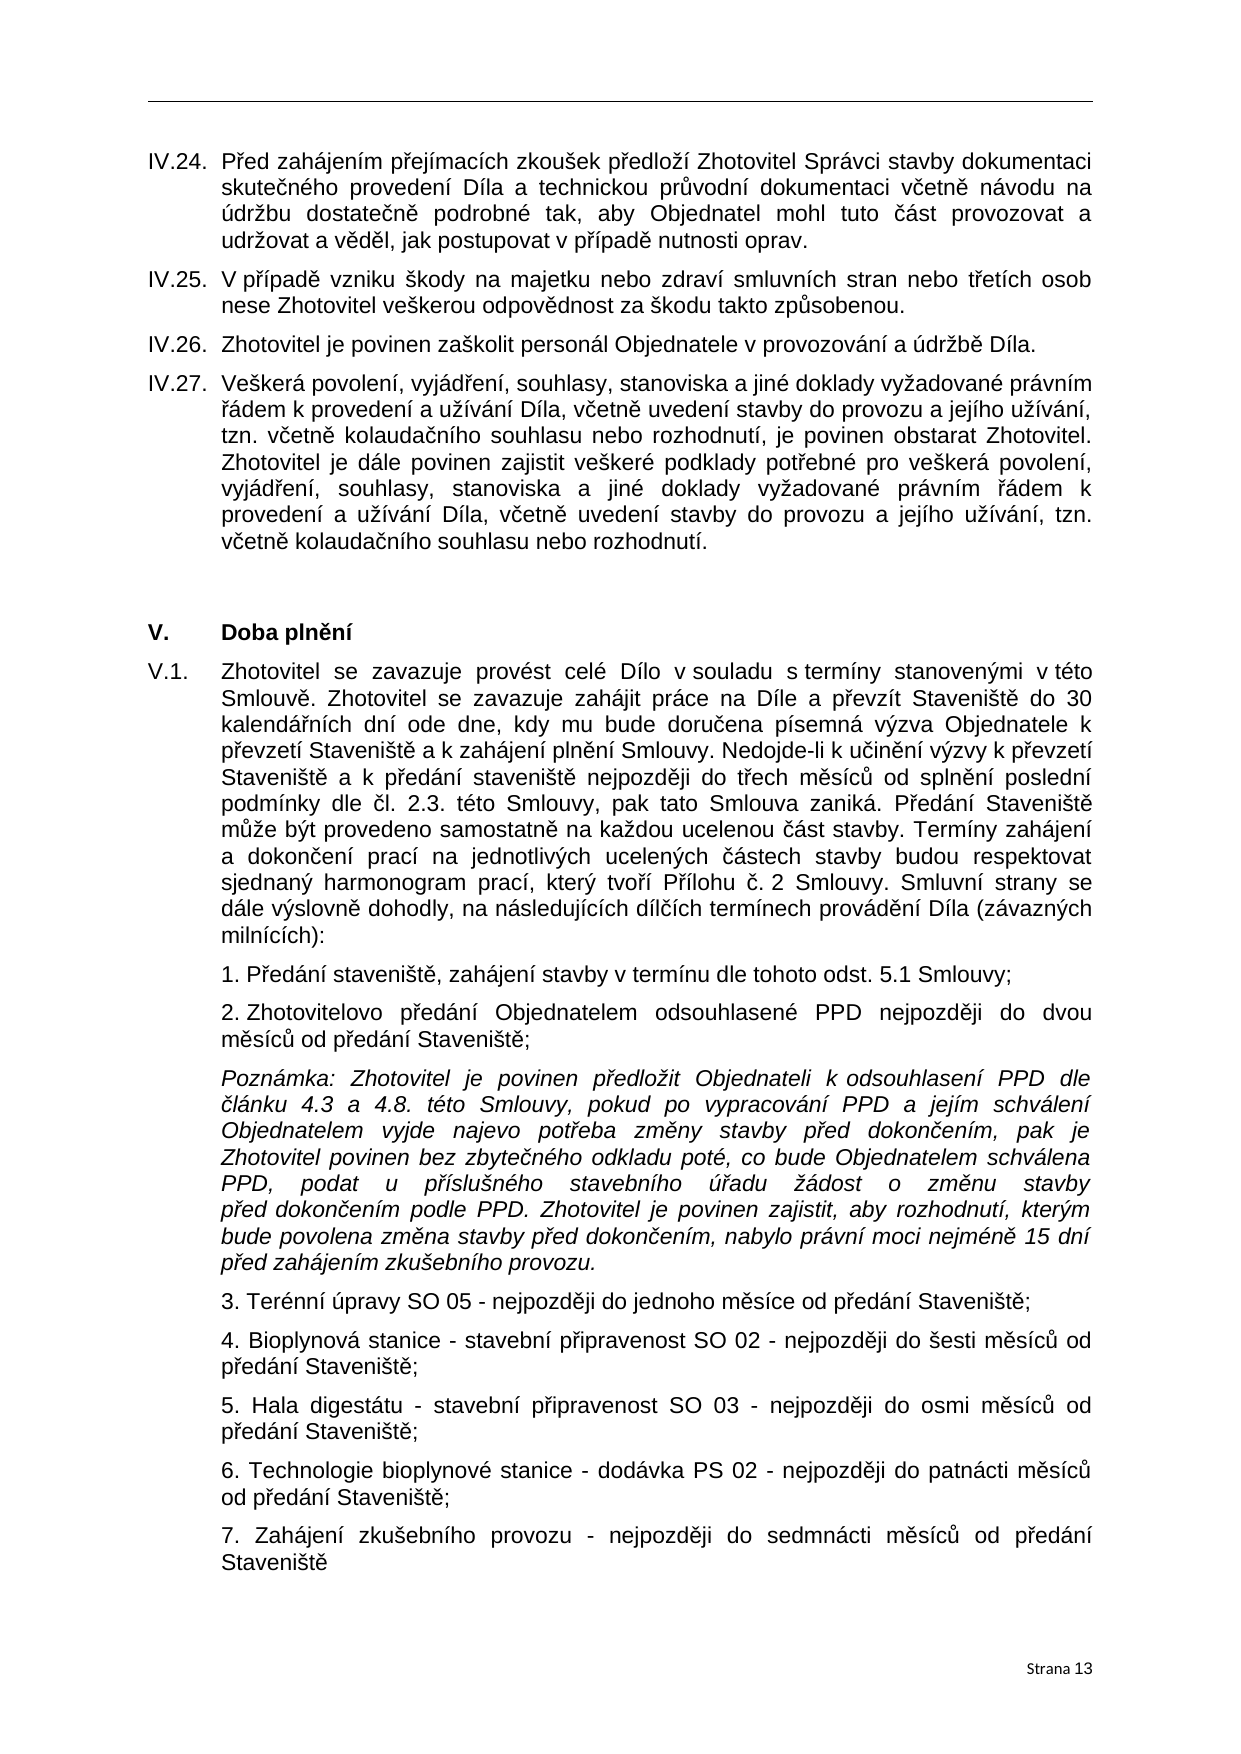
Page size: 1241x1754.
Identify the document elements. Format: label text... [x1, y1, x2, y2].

list Zhotovitel se zavazuje provést celé Dílo v souladu s termíny stanovenými v této Smlouvě. Zhotovitel se zavazuje zahájit práce na Díle a převzít Staveniště do 30 kalendářních dní ode dne, kdy mu bude doručena písemná výzva Objednatele k převzetí Staveniště a k zahájení plnění Smlouvy. Nedojde-li k učinění výzvy k převzetí Staveniště a k předání staveniště nejpozději do třech měsíců od splnění poslední podmínky dle čl. 2.3. této Smlouvy, pak tato Smlouva zaniká. Předání Staveniště může být provedeno samostatně na každou ucelenou část stavby. Termíny zahájení a dokončení prací na jednotlivých ucelených částech stavby budou respektovat sjednaný harmonogram prací, který tvoří Přílohu č. 2 Smlouvy. Smluvní strany se dále výslovně dohodly, na následujících dílčích termínech provádění Díla (závazných milnících): [148, 658, 1093, 948]
list Před zahájením přejímacích zkoušek předloží Zhotovitel Správci stavby dokumentaci skutečného provedení Díla a technickou průvodní dokumentaci včetně návodu na údržbu dostatečně podrobné tak, aby Objednatel mohl tuto část provozovat a udržovat a věděl, jak postupovat v případě nutnosti oprav. [148, 148, 1093, 253]
text 1. Předání staveniště, zahájení stavby v termínu dle tohoto odst. 5.1 Smlouvy; [221, 961, 1093, 987]
list V případě vzniku škody na majetku nebo zdraví smluvních stran nebo třetích osob nese Zhotovitel veškerou odpovědnost za škodu takto způsobenou. [148, 266, 1093, 318]
list Zhotovitel je povinen zaškolit personál Objednatele v provozování a údržbě Díla. [148, 331, 1093, 357]
text 5. Hala digestátu - stavební připravenost SO 03 - nejpozději do osmi měsíců od předání Staveniště; [221, 1392, 1093, 1445]
text 4. Bioplynová stanice - stavební připravenost SO 02 - nejpozději do šesti měsíců od předání Staveniště; [221, 1327, 1093, 1379]
text Poznámka: Zhotovitel je povinen předložit Objednateli k odsouhlasení PPD dle článku 4.3 a 4.8. této Smlouvy, pokud po vypracování PPD a jejím schválení Objednatelem vyjde najevo potřeba změny stavby před dokončením, pak je Zhotovitel povinen bez zbytečného odkladu poté, co bude Objednatelem schválena PPD, podat u příslušného stavebního úřadu žádost o změnu stavby před dokončením podle PPD. Zhotovitel je povinen zajistit, aby rozhodnutí, kterým bude povolena změna stavby před dokončením, nabylo právní moci nejméně 15 dní před zahájením zkušebního provozu. [221, 1064, 1093, 1275]
text 7. Zahájení zkušebního provozu - nejpozději do sedmnácti měsíců od předání Staveniště [221, 1522, 1093, 1575]
list Doba plnění [148, 619, 1093, 646]
list Veškerá povolení, vyjádření, souhlasy, stanoviska a jiné doklady vyžadované právním řádem k provedení a užívání Díla, včetně uvedení stavby do provozu a jejího užívání, tzn. včetně kolaudačního souhlasu nebo rozhodnutí, je povinen obstarat Zhotovitel. Zhotovitel je dále povinen zajistit veškeré podklady potřebné pro veškerá povolení, vyjádření, souhlasy, stanoviska a jiné doklady vyžadované právním řádem k provedení a užívání Díla, včetně uvedení stavby do provozu a jejího užívání, tzn. včetně kolaudačního souhlasu nebo rozhodnutí. [148, 369, 1093, 554]
text 3. Terénní úpravy SO 05 - nejpozději do jednoho měsíce od předání Staveniště; [221, 1288, 1093, 1314]
text 6. Technologie bioplynové stanice - dodávka PS 02 - nejpozději do patnácti měsíců od předání Staveniště; [221, 1457, 1093, 1510]
text 2. Zhotovitelovo předání Objednatelem odsouhlasené PPD nejpozději do dvou měsíců od předání Staveniště; [221, 999, 1093, 1052]
